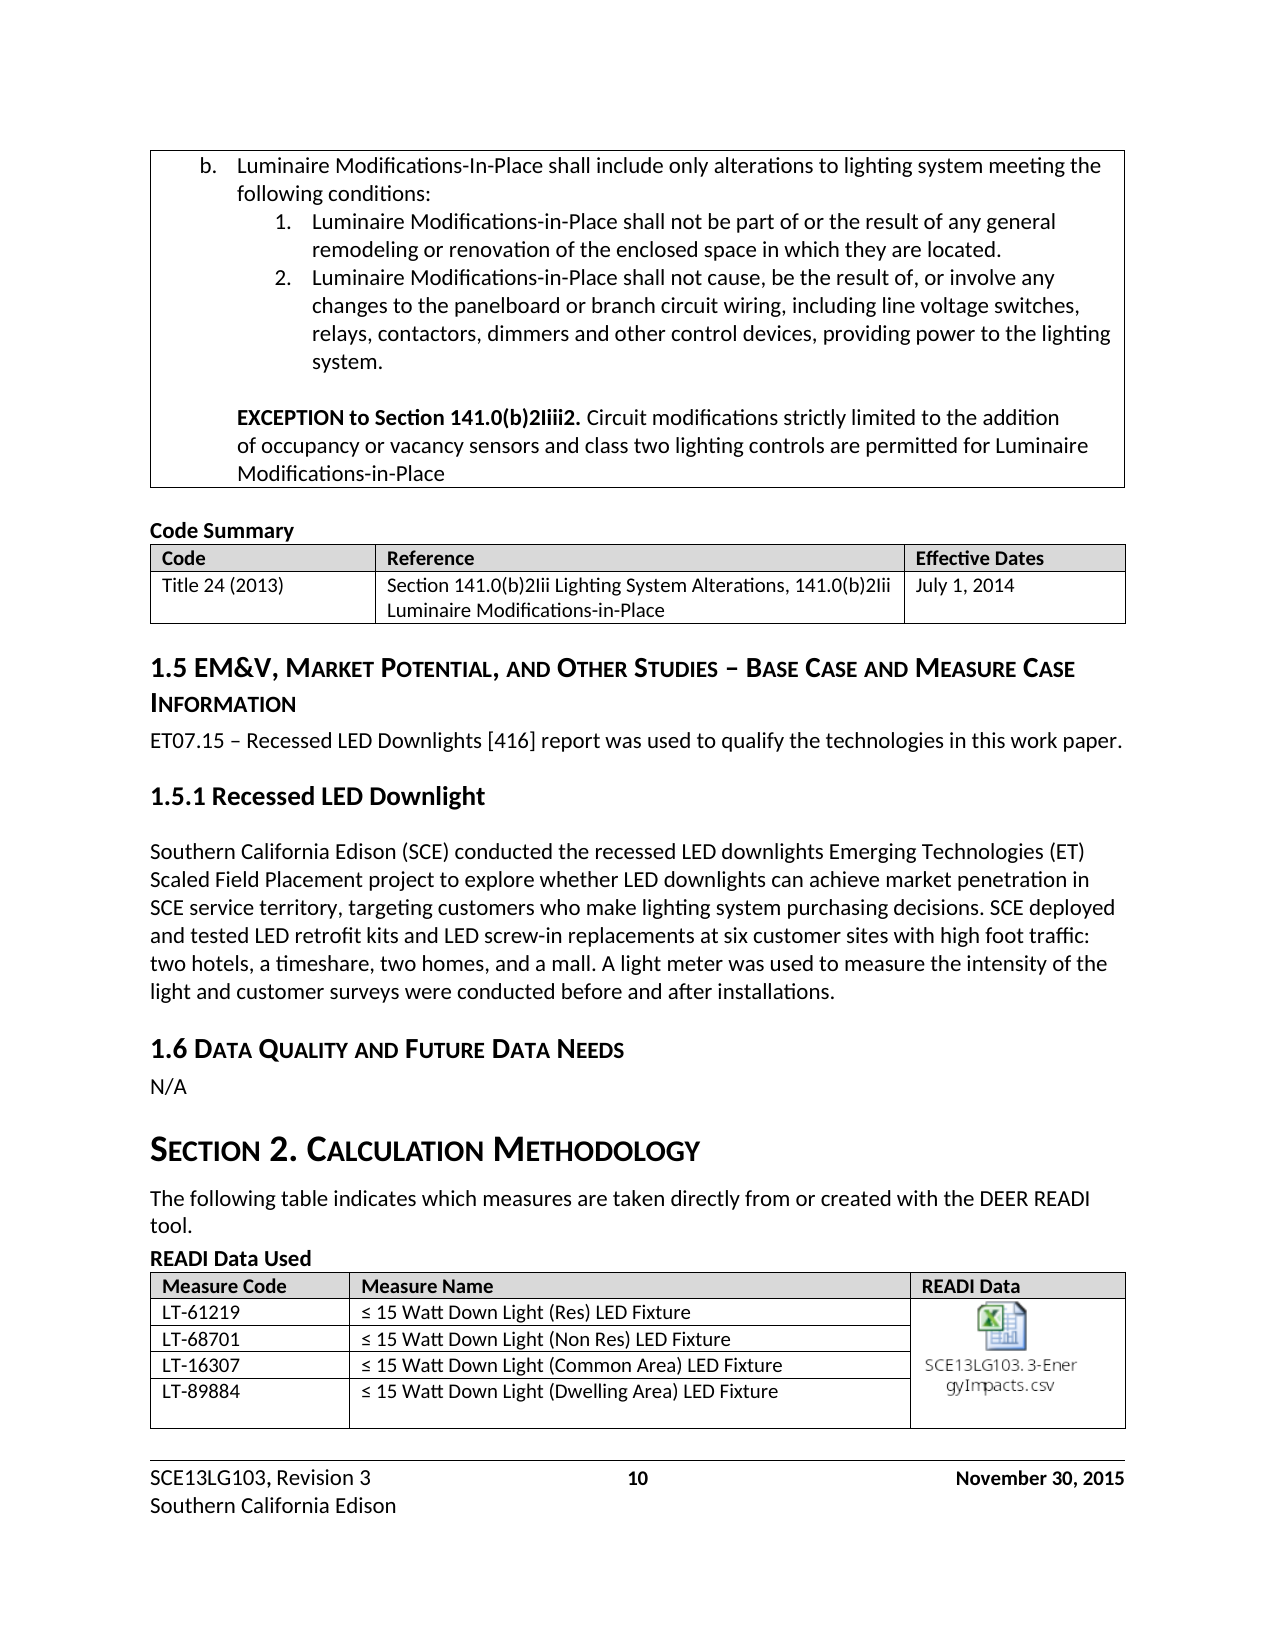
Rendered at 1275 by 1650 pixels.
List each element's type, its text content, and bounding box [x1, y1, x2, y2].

subtitle 1.5.1 Recessed LED Downlight [150, 779, 1125, 812]
text The following table indicates which measures are taken directly from or created with the DEER READI tool. [150, 1184, 1125, 1240]
table_header Effective Dates [905, 545, 1125, 571]
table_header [151, 151, 1124, 487]
table_cell ≤ 15 Watt Down Light (Res) LED Fixture [350, 1299, 910, 1325]
table_cell Section 141.0(b)2Iii Lighting System Alterations, 141.0(b)2Iii Luminaire Modifications-in-Place [376, 572, 904, 623]
table_cell Title 24 (2013) [151, 572, 375, 623]
table_header Measure Code [151, 1273, 349, 1298]
table_cell ≤ 15 Watt Down Light (Non Res) LED Fixture [350, 1326, 910, 1351]
text ET07.15 – Recessed LED Downlights [416] report was used to qualify the technologies in this work paper. [150, 726, 1125, 754]
table_header Measure Name [350, 1273, 910, 1298]
subtitle Southern California Edison (SCE) conducted the recessed LED downlights Emerging Technologies (ET) Scaled Field Placement project to explore whether LED downlights can achieve market penetration in SCE service territory, targeting customers who make lighting system purchasing decisions. SCE deployed and tested LED retrofit kits and LED screw-in replacements at six customer sites with high foot traffic: two hotels, a timeshare, two homes, and a mall. A light meter was used to measure the intensity of the light and customer surveys were conducted before and after installations. [150, 837, 1125, 1005]
table_cell ≤ 15 Watt Down Light (Common Area) LED Fixture [350, 1352, 910, 1378]
table_cell LT-68701 [151, 1326, 349, 1351]
table_cell LT-89884 [151, 1379, 349, 1428]
text READI Data Used [150, 1244, 1125, 1272]
subtitle Section 2. Calculation Methodology [150, 1125, 1125, 1171]
table_cell LT-61219 [151, 1299, 349, 1325]
subtitle 1.5 EM&V, Market Potential, and Other Studies – Base Case and Measure Case Information [150, 649, 1125, 720]
table_cell [911, 1299, 1125, 1428]
table_cell July 1, 2014 [905, 572, 1125, 623]
table_header Reference [376, 545, 904, 571]
table_header Code [151, 545, 375, 571]
text N/A [150, 1072, 1125, 1100]
table_header READI Data [911, 1273, 1125, 1298]
table_cell ≤ 15 Watt Down Light (Dwelling Area) LED Fixture [350, 1379, 910, 1428]
subtitle 1.6 Data Quality and Future Data Needs [150, 1030, 1125, 1066]
text Code Summary [150, 516, 1125, 544]
table_cell LT-16307 [151, 1352, 349, 1378]
